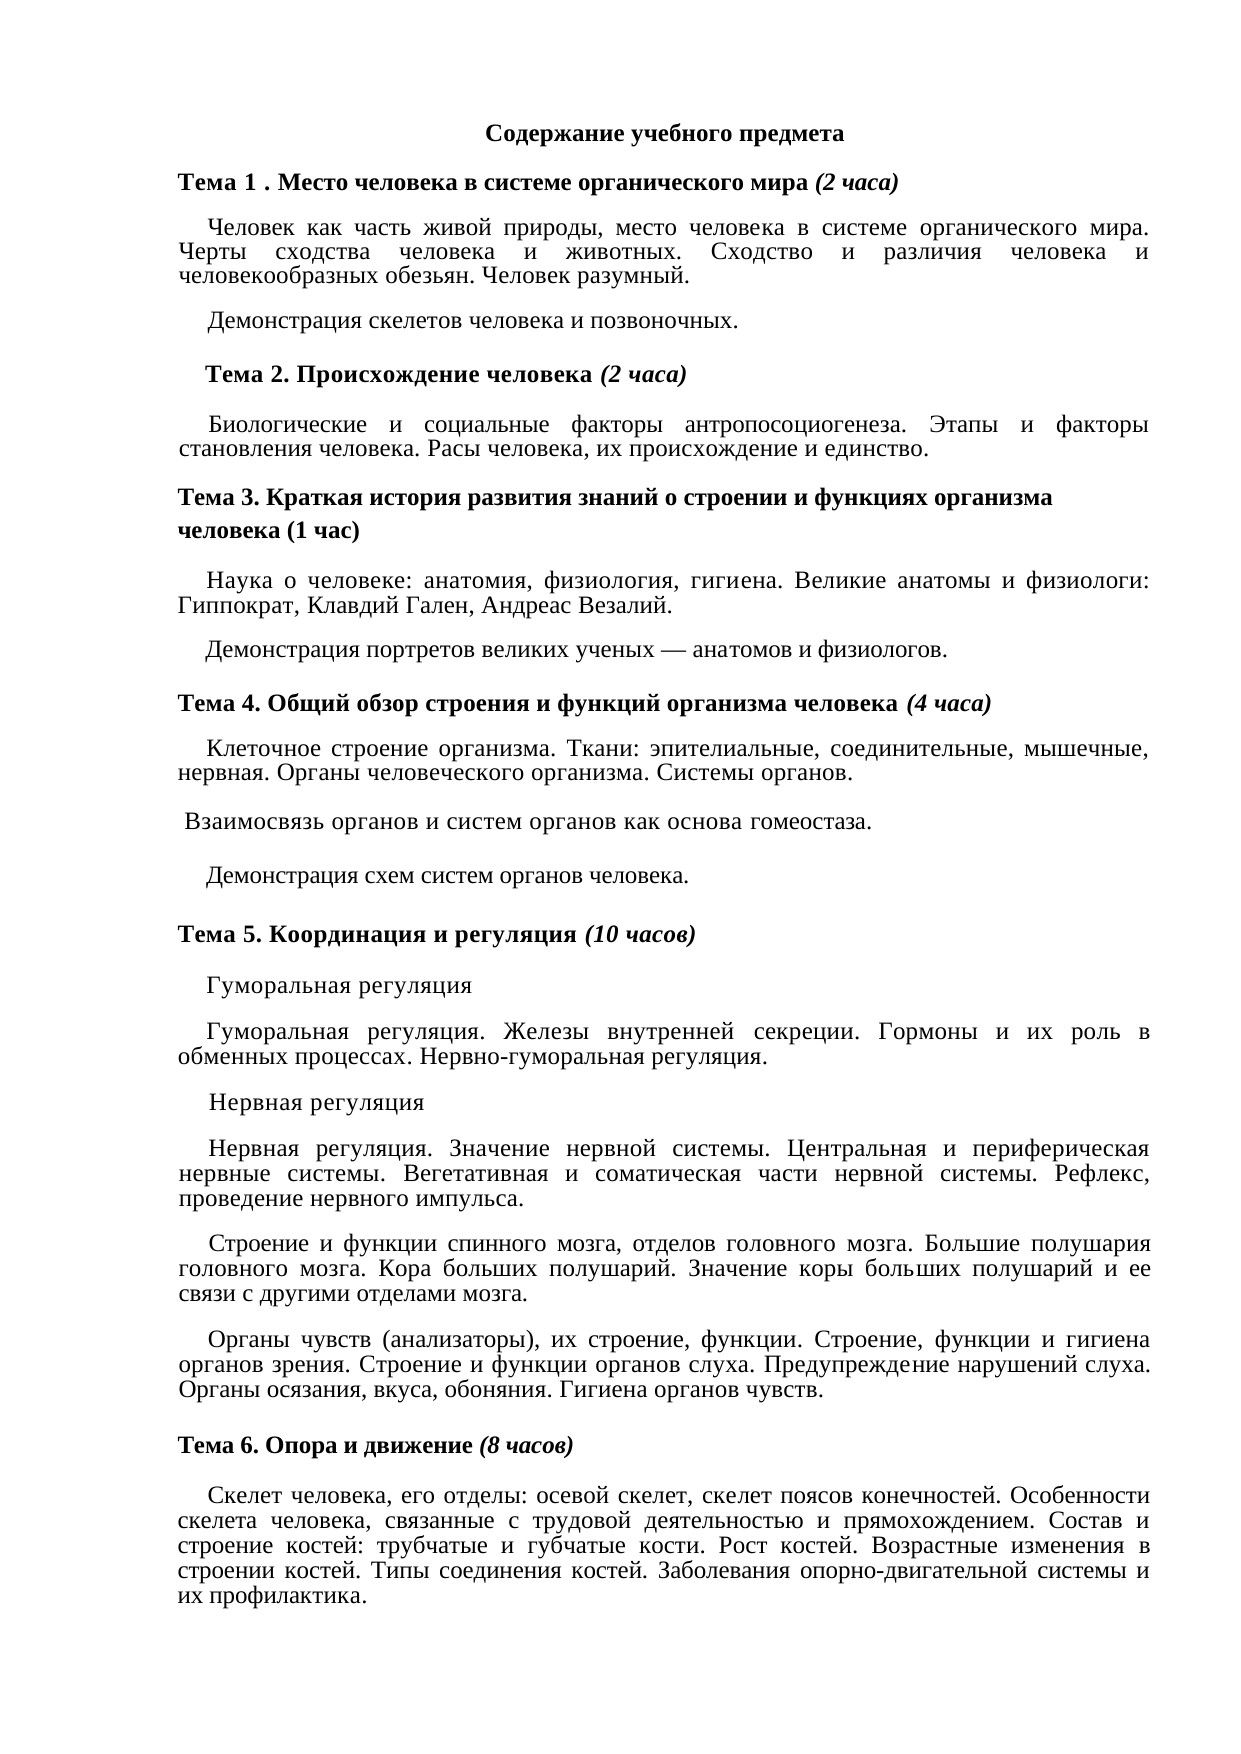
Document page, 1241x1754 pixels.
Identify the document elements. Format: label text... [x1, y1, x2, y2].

text Нервная регуляция. Значение нервной системы. Центральная и периферическая нервные системы. Вегетативная и соматическая части нервной системы. Рефлекс, проведение нервного импульса. [179, 1136, 1152, 1211]
text Тема 3. Краткая история развития знаний о строении и функциях организма человека (1 час) [177, 482, 1152, 544]
text Тема 4. Общий обзор строения и функций организма человека (4 часа) [177, 692, 1152, 717]
text Тема 1 . Место человека в системе органического мира (2 часа) [177, 172, 1102, 196]
text Гуморальная регуляция. Железы внутренней секреции. Гормоны и их роль в обменных процессах. Нервно-гуморальная регуляция. [178, 1019, 1151, 1069]
text Тема 5. Координация и регуляция (10 часов) [177, 919, 1152, 948]
text Наука о человеке: анатомия, физиология, гигиена. Великие анатомы и физиологи: Гиппократ, Клавдий Гален, Андреас Везалий. [177, 569, 1150, 618]
text Человек как часть живой природы, место человека в системе органического мира. Черты сходства человека и животных. Сходство и различия человека и человекообразных обезьян. Человек разумный. [178, 216, 1150, 288]
text Демонстрация схем систем органов человека. [177, 860, 1152, 889]
text Гуморальная регуляция [206, 973, 1152, 998]
text Взаимосвязь органов и систем органов как основа гомеостаза. [184, 806, 1152, 835]
text Органы чувств (анализаторы), их строение, функции. Строение, функции и гигиена органов зрения. Строение и функции органов слуха. Предупреждение нарушений слуха. Органы осязания, вкуса, обоняния. Гигиена органов чувств. [178, 1328, 1151, 1403]
text Тема 6. Опора и движение (8 часов) [177, 1430, 1152, 1459]
text Демонстрация скелетов человека и позвоночных. [179, 309, 1152, 333]
text Биологические и социальные факторы антропосоциогенеза. Этапы и факторы становления человека. Расы человека, их происхождение и единство. [179, 413, 1149, 461]
text Скелет человека, его отделы: осевой скелет, скелет поясов конечностей. Особенности скелета человека, связанные с трудовой деятельностью и прямохождением. Состав и строение костей: трубчатые и губчатые кости. Рост костей. Возрастные изменения в строении костей. Типы соединения костей. Заболевания опорно-двигательной системы и их профилактика. [177, 1484, 1150, 1609]
text Нервная регуляция [209, 1090, 1152, 1115]
text Клеточное строение организма. Ткани: эпителиальные, соединительные, мышечные, нервная. Органы человеческого организма. Системы органов. [178, 737, 1151, 785]
text Строение и функции спинного мозга, отделов головного мозга. Большие полушария головного мозга. Кора больших полушарий. Значение коры больших полушарий и ее связи с другими отделами мозга. [178, 1232, 1152, 1307]
text Содержание учебного предмета [178, 118, 1152, 147]
text Демонстрация портретов великих ученых — анатомов и физиологов. [177, 639, 1152, 663]
text Тема 2. Происхождение человека (2 часа) [205, 359, 1152, 388]
